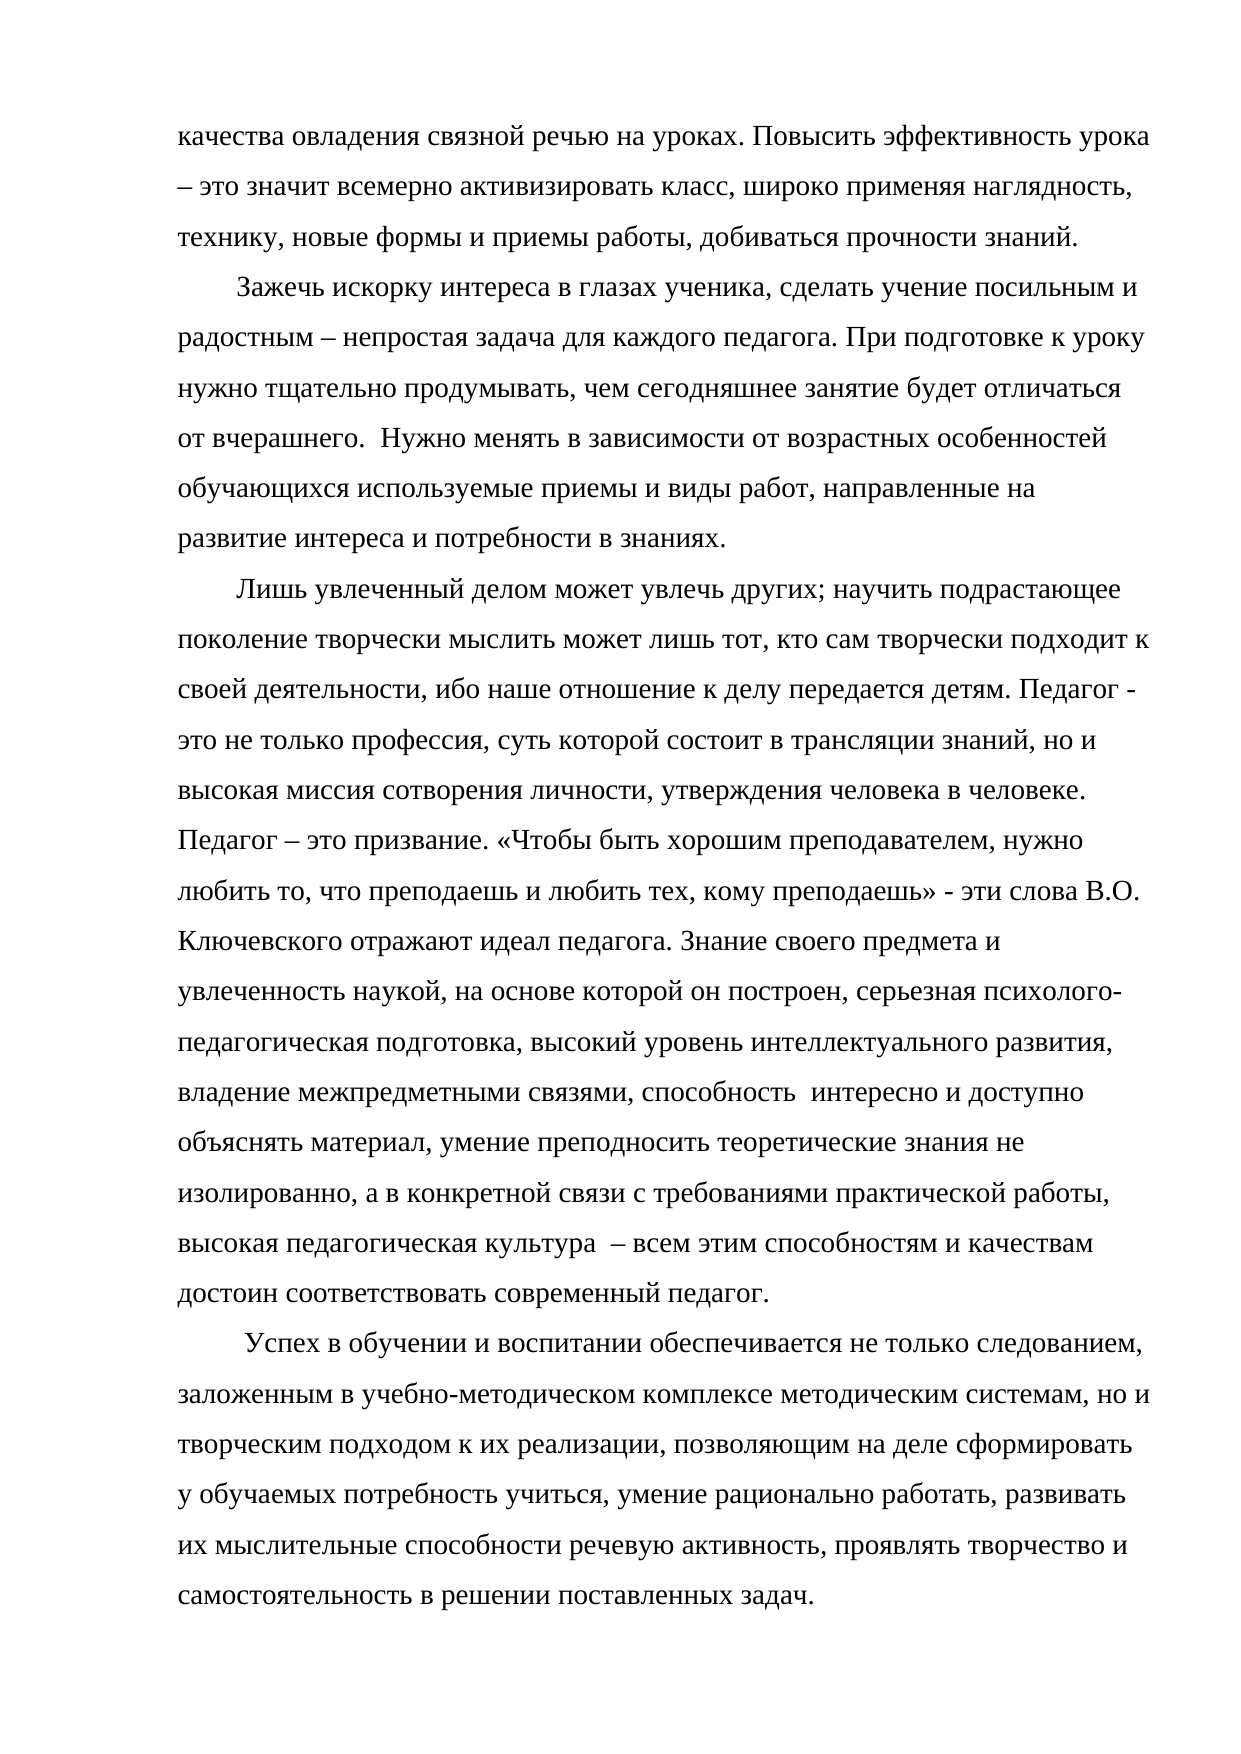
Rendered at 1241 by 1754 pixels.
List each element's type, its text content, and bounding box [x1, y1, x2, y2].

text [177, 118, 1152, 252]
text Зажечь искорку интереса в глазах ученика, сделать учение посильным и радостным – непростая задача для каждого педагога. При подготовке к уроку нужно тщательно продумывать, чем сегодняшнее занятие будет отличаться от вчерашнего. Нужно менять в зависимости от возрастных особенностей обучающихся используемые приемы и виды работ, направленные на развитие интереса и потребности в знаниях. [177, 269, 1152, 554]
text Лишь увлеченный делом может увлечь других; научить подрастающее поколение творчески мыслить может лишь тот, кто сам творчески подходит к своей деятельности, ибо наше отношение к делу передается детям. Педагог - это не только профессия, суть которой состоит в трансляции знаний, но и высокая миссия сотворения личности, утверждения человека в человеке. Педагог – это призвание. «Чтобы быть хорошим преподавателем, нужно любить то, что преподаешь и любить тех, кому преподаешь» - эти слова В.О. Ключевского отражают идеал педагога. Знание своего предмета и увлеченность наукой, на основе которой он построен, серьезная психолого-педагогическая подготовка, высокий уровень интеллектуального развития, владение межпредметными связями, способность интересно и доступно объяснять материал, умение преподносить теоретические знания не изолированно, а в конкретной связи с требованиями практической работы, высокая педагогическая культура – всем этим способностям и качествам достоин соответствовать современный педагог. [177, 571, 1152, 1309]
text Успех в обучении и воспитании обеспечивается не только следованием, заложенным в учебно-методическом комплексе методическим системам, но и творческим подходом к их реализации, позволяющим на деле сформировать у обучаемых потребность учиться, умение рационально работать, развивать их мыслительные способности речевую активность, проявлять творчество и самостоятельность в решении поставленных задач. [177, 1326, 1152, 1611]
